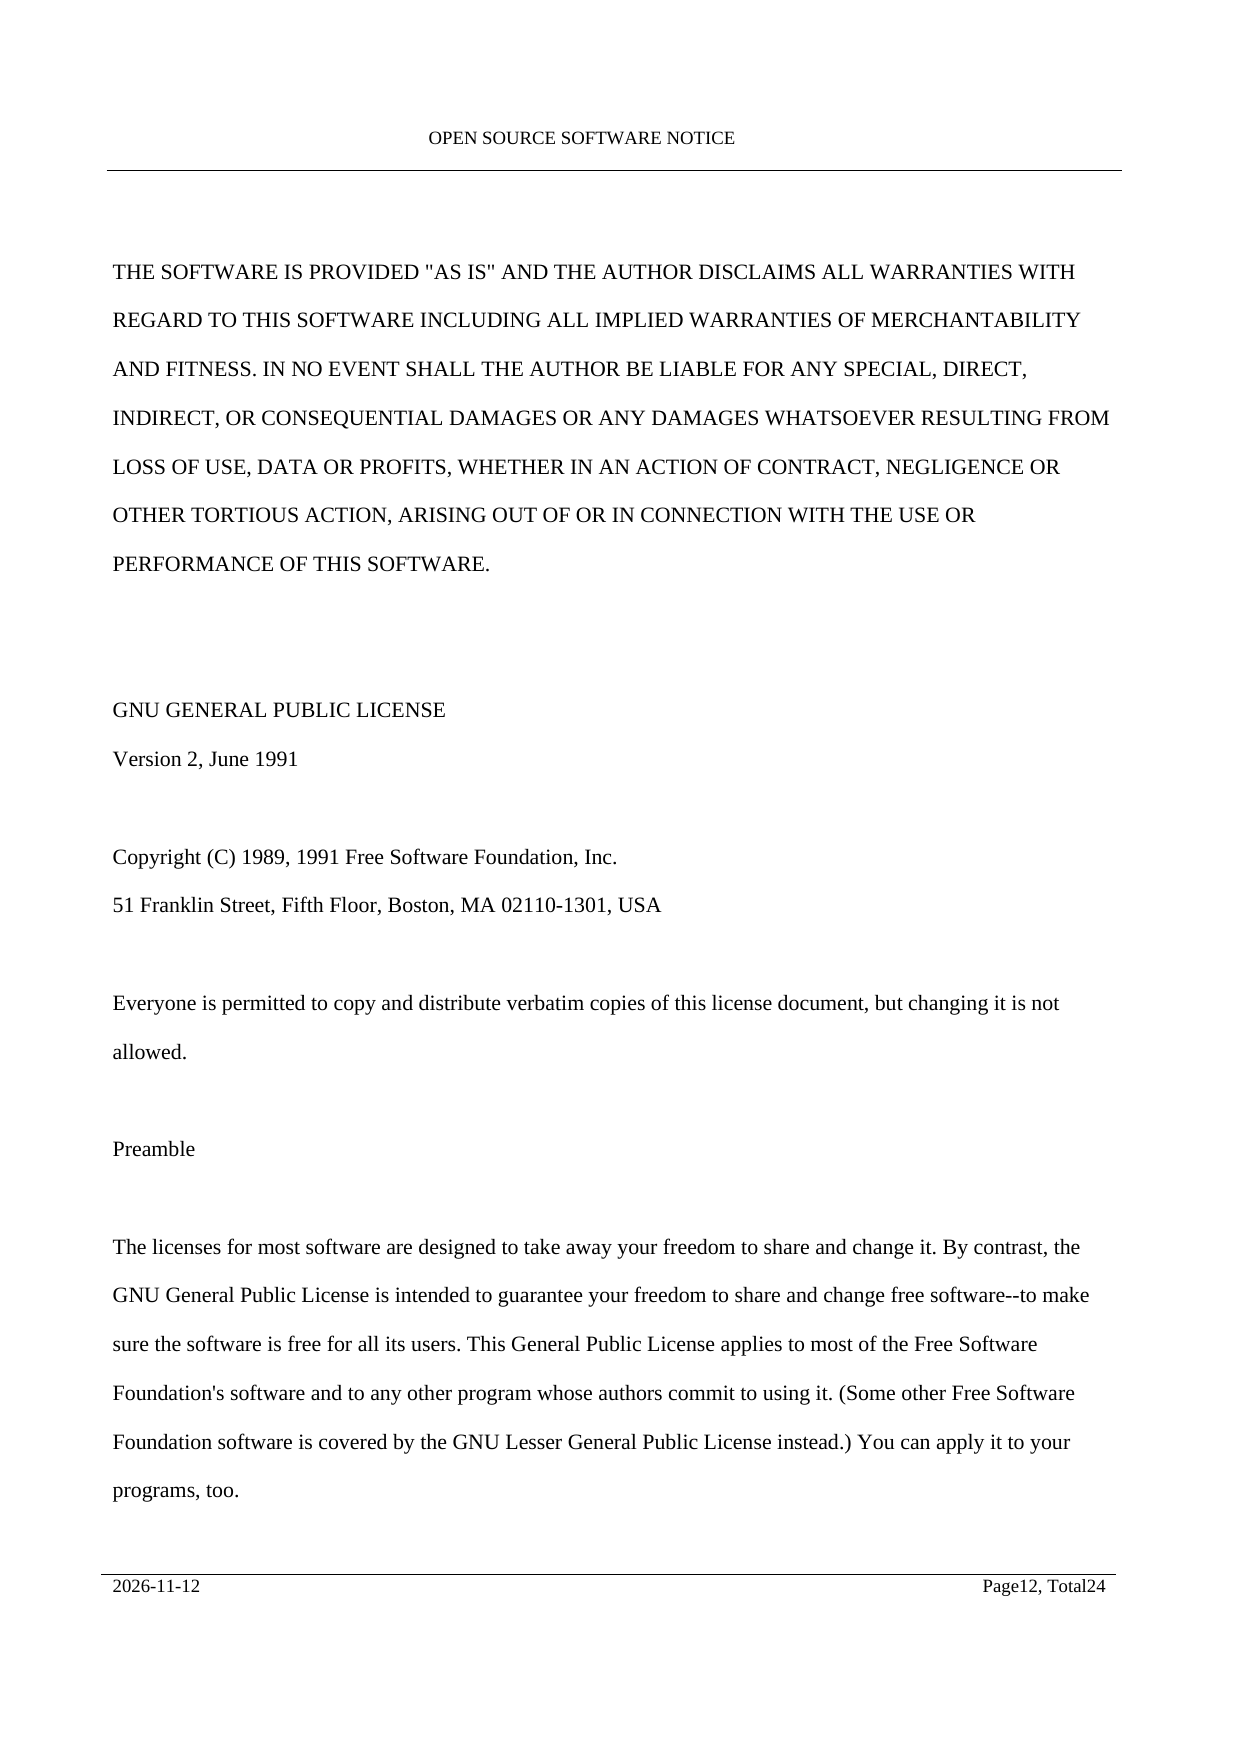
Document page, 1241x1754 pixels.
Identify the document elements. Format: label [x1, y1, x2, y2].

text [112, 206, 1128, 1506]
